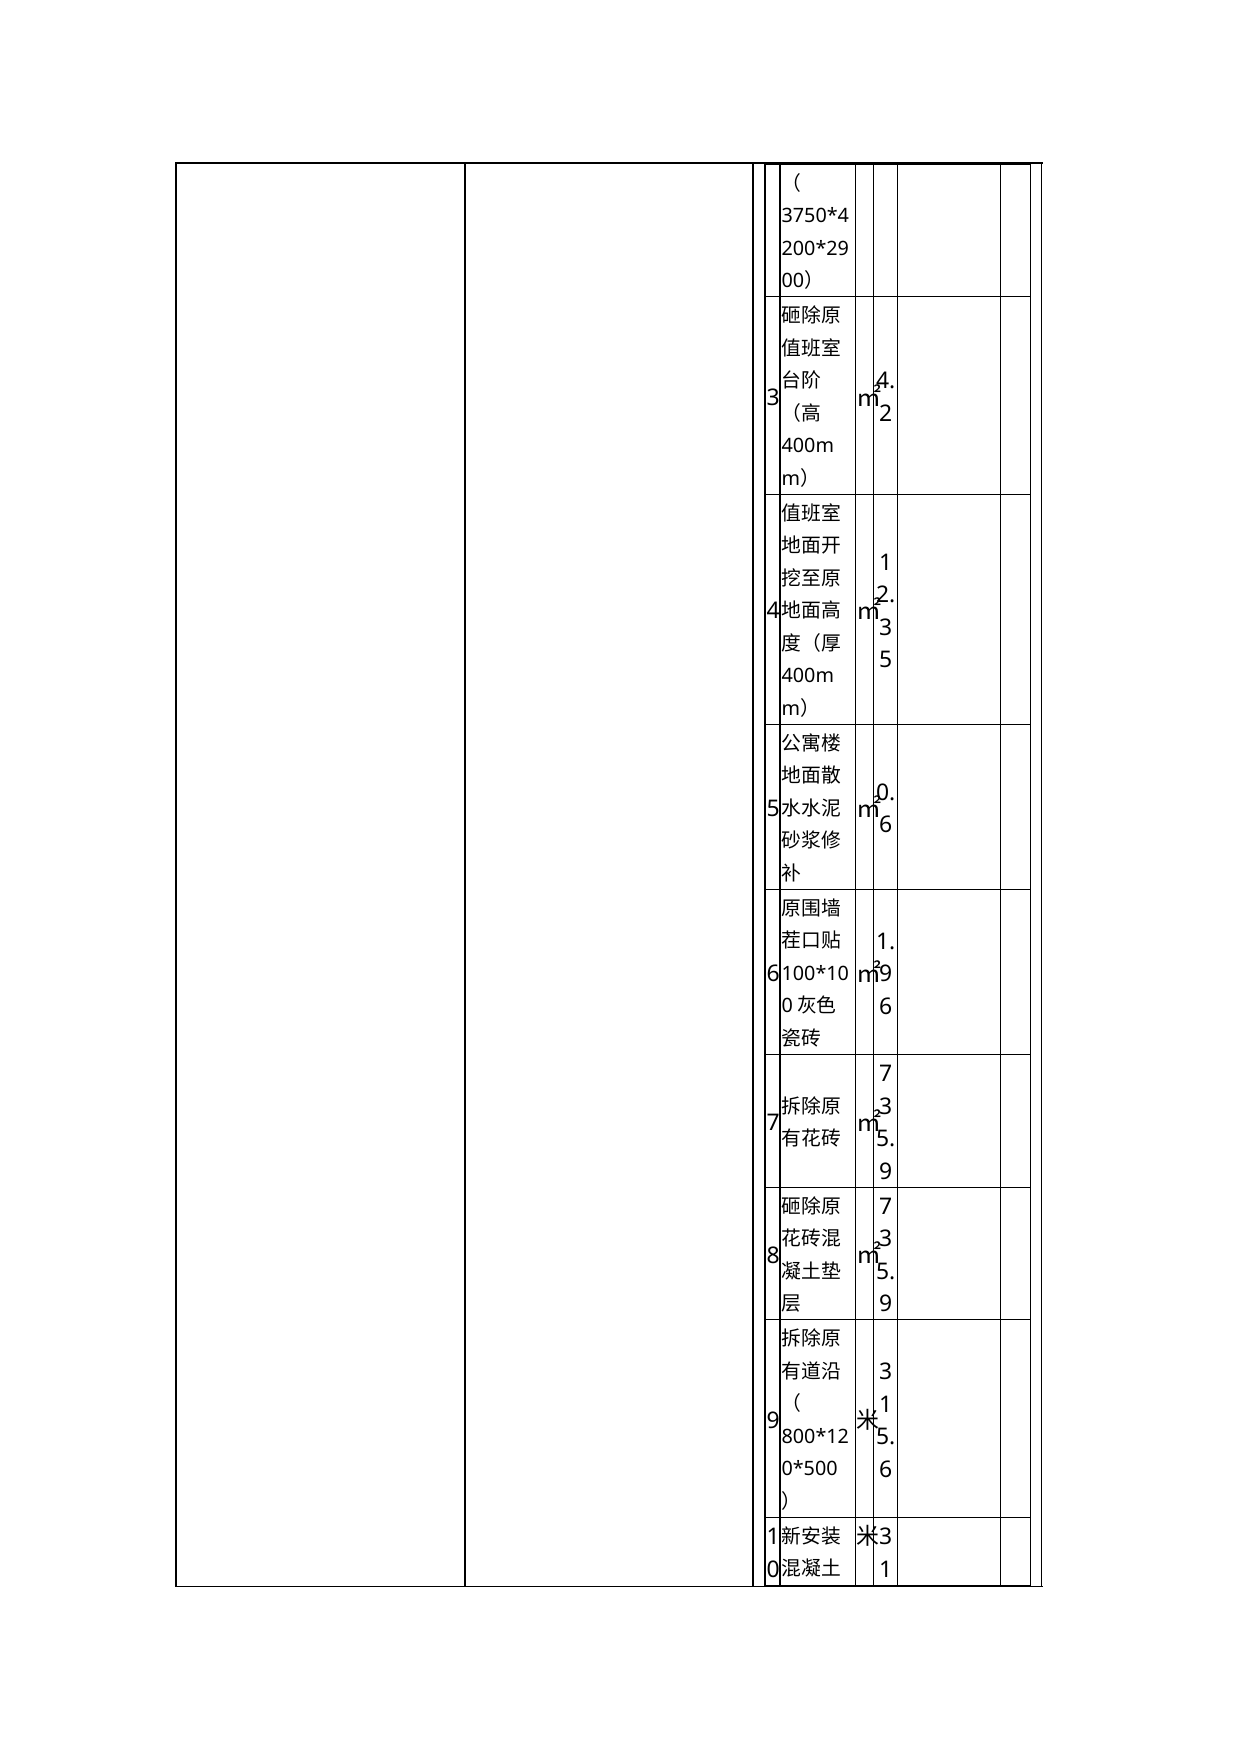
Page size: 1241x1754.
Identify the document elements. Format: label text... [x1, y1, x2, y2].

table_cell [1001, 165, 1030, 296]
table_cell [1031, 164, 1041, 1586]
table_cell [766, 297, 779, 494]
table_cell [1001, 890, 1030, 1054]
table_cell [874, 297, 897, 494]
table_cell [874, 725, 897, 889]
table_cell [754, 164, 764, 1586]
table_cell [856, 165, 873, 296]
table_cell [1001, 1188, 1030, 1319]
table_cell [856, 1518, 873, 1585]
table_cell [766, 1055, 779, 1187]
table_cell [879, 785, 886, 798]
table_cell [766, 890, 779, 1054]
table_cell [1001, 297, 1030, 494]
table_cell [856, 890, 873, 1054]
table_cell [874, 1518, 897, 1585]
table_cell [874, 1055, 897, 1187]
table_cell [766, 1320, 779, 1517]
table_cell [766, 495, 779, 613]
table_cell [466, 164, 752, 1586]
table_cell [1001, 1055, 1030, 1187]
table_cell [766, 1188, 779, 1319]
table_cell [898, 297, 1000, 494]
table_cell [766, 165, 779, 296]
table_cell [898, 495, 1000, 724]
table_cell 4 [177, 164, 464, 1586]
table_cell [766, 614, 779, 724]
table_cell [856, 1188, 873, 1319]
table_cell [898, 1055, 1000, 1187]
table_cell [898, 1320, 1000, 1517]
table_cell [856, 1055, 873, 1187]
table_cell [1001, 1518, 1030, 1585]
table_cell [874, 1188, 897, 1319]
table_cell [766, 725, 779, 889]
table_cell [856, 1320, 873, 1517]
table_cell [856, 725, 873, 889]
table_cell [874, 165, 897, 296]
table_cell [856, 297, 873, 494]
table_cell [1001, 495, 1030, 724]
table_cell [874, 890, 897, 1054]
table_cell [898, 725, 1000, 889]
table_cell [874, 495, 897, 724]
table_cell [766, 1518, 779, 1585]
table_cell [1001, 1320, 1030, 1517]
table_cell [898, 165, 1000, 296]
table_cell [874, 1320, 897, 1517]
table_cell [898, 1518, 1000, 1585]
table_cell [1001, 725, 1030, 889]
table_cell [856, 495, 873, 724]
table_cell [898, 1188, 1000, 1319]
table_cell [898, 890, 1000, 1054]
